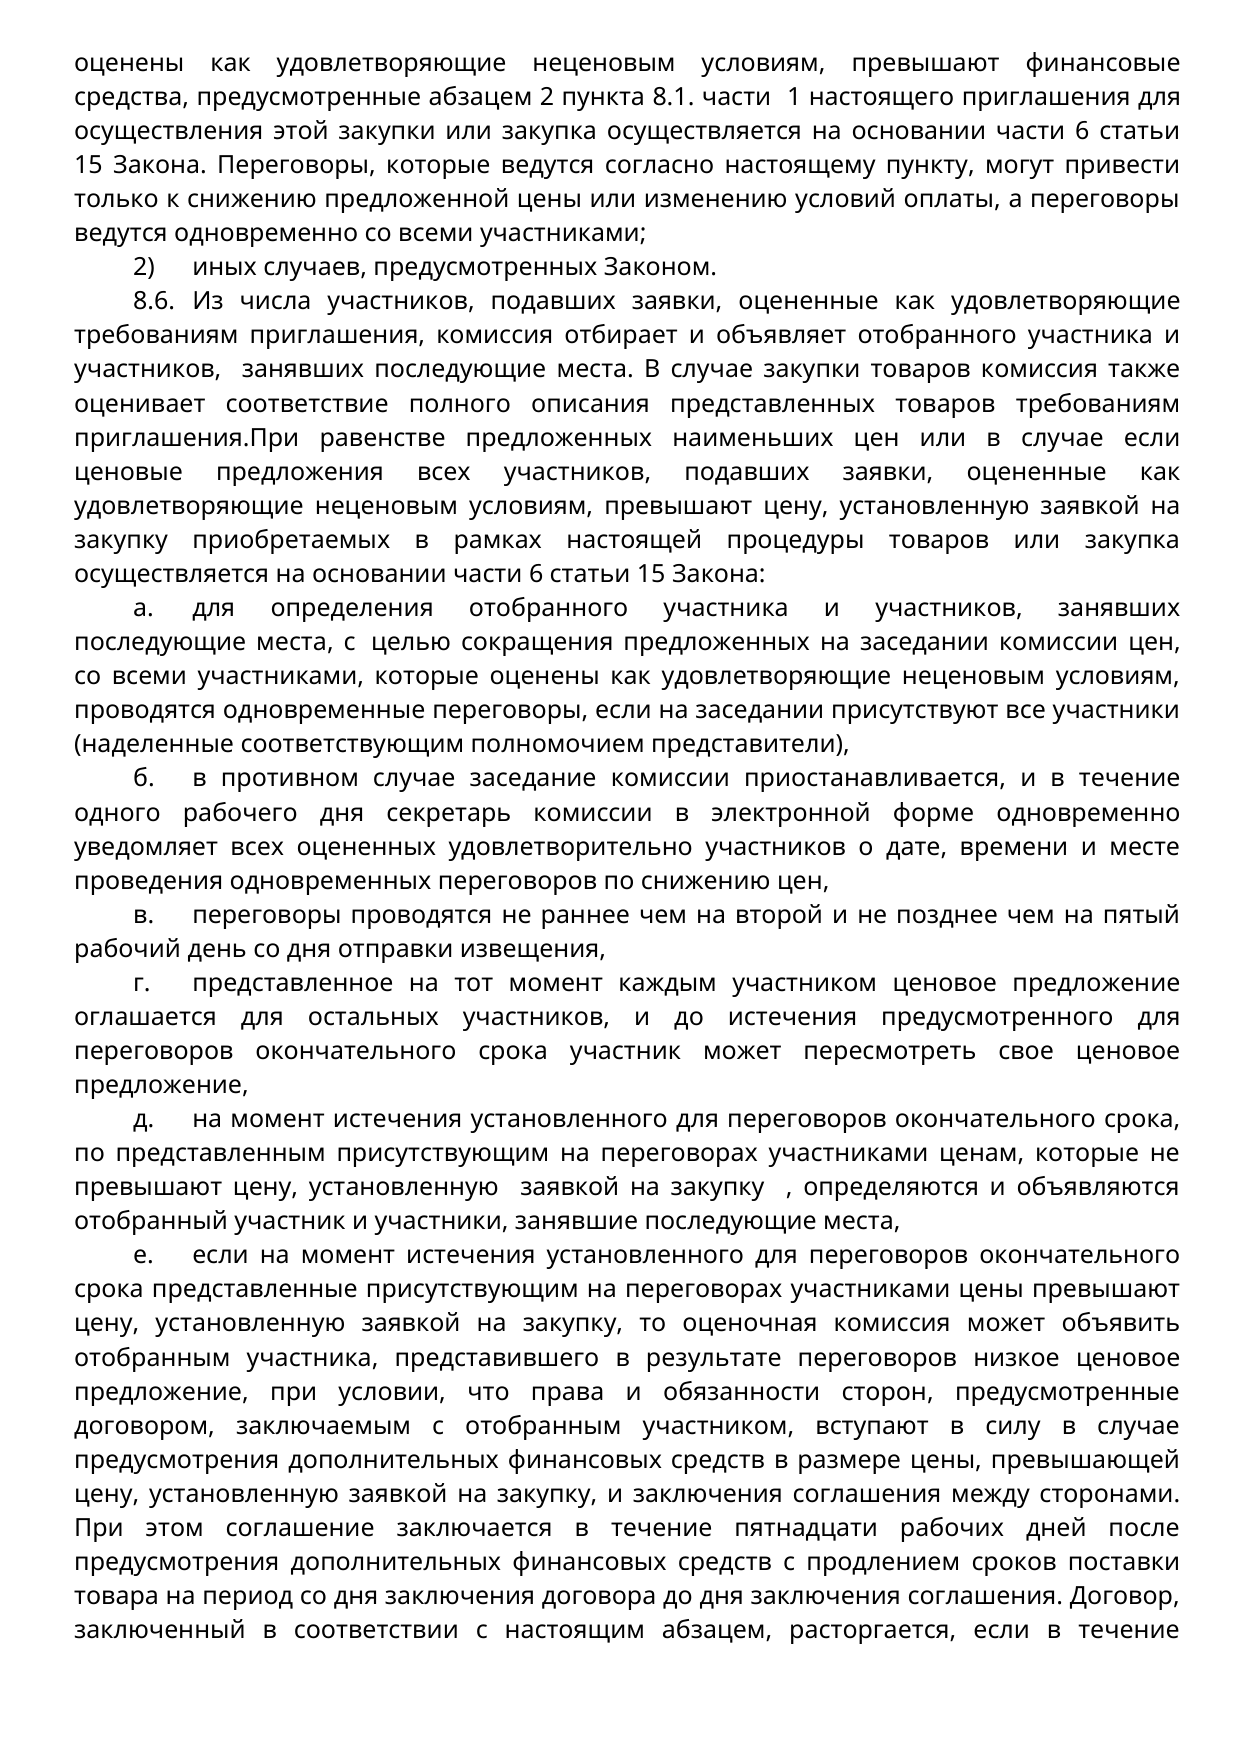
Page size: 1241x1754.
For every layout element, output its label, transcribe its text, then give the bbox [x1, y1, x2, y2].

text г. представленное на тот момент каждым участником ценовое предложение оглашается для остальных участников, и до истечения предусмотренного для переговоров окончательного срока участник может пересмотреть свое ценовое предложение, [74, 964, 1181, 1101]
text 2) иных случаев, предусмотренных Законом. [74, 249, 1181, 283]
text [74, 44, 1181, 249]
text 8.6. Из числа участников, подавших заявки, оцененные как удовлетворяющие требованиям приглашения, комиссия отбирает и объявляет отобранного участника и участников, занявших последующие места. В случае закупки товаров комиссия также оценивает соответствие полного описания представленных товаров требованиям приглашения.При равенстве предложенных наименьших цен или в случае если ценовые предложения всех участников, подавших заявки, оцененные как удовлетворяющие неценовым условиям, превышают цену, установленную заявкой на закупку приобретаемых в рамках настоящей процедуры товаров или закупка осуществляется на основании части 6 статьи 15 Закона: [74, 283, 1181, 589]
text д. на момент истечения установленного для переговоров окончательного срока, по представленным присутствующим на переговорах участниками ценам, которые не превышают цену, установленную заявкой на закупку , определяются и объявляются отобранный участник и участники, занявшие последующие места, [74, 1101, 1181, 1237]
text в. переговоры проводятся не раннее чем на второй и не позднее чем на пятый рабочий день со дня отправки извещения, [74, 896, 1181, 964]
text б. в противном случае заседание комиссии приостанавливается, и в течение одного рабочего дня секретарь комиссии в электронной форме одновременно уведомляет всех оцененных удовлетворительно участников о дате, времени и месте проведения одновременных переговоров по снижению цен, [74, 760, 1181, 896]
text а. для определения отобранного участника и участников, занявших последующие места, с целью сокращения предложенных на заседании комиссии цен, со всеми участниками, которые оценены как удовлетворяющие неценовым условиям, проводятся одновременные переговоры, если на заседании присутствуют все участники (наделенные соответствующим полномочием представители), [74, 589, 1181, 760]
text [74, 1237, 1181, 1646]
